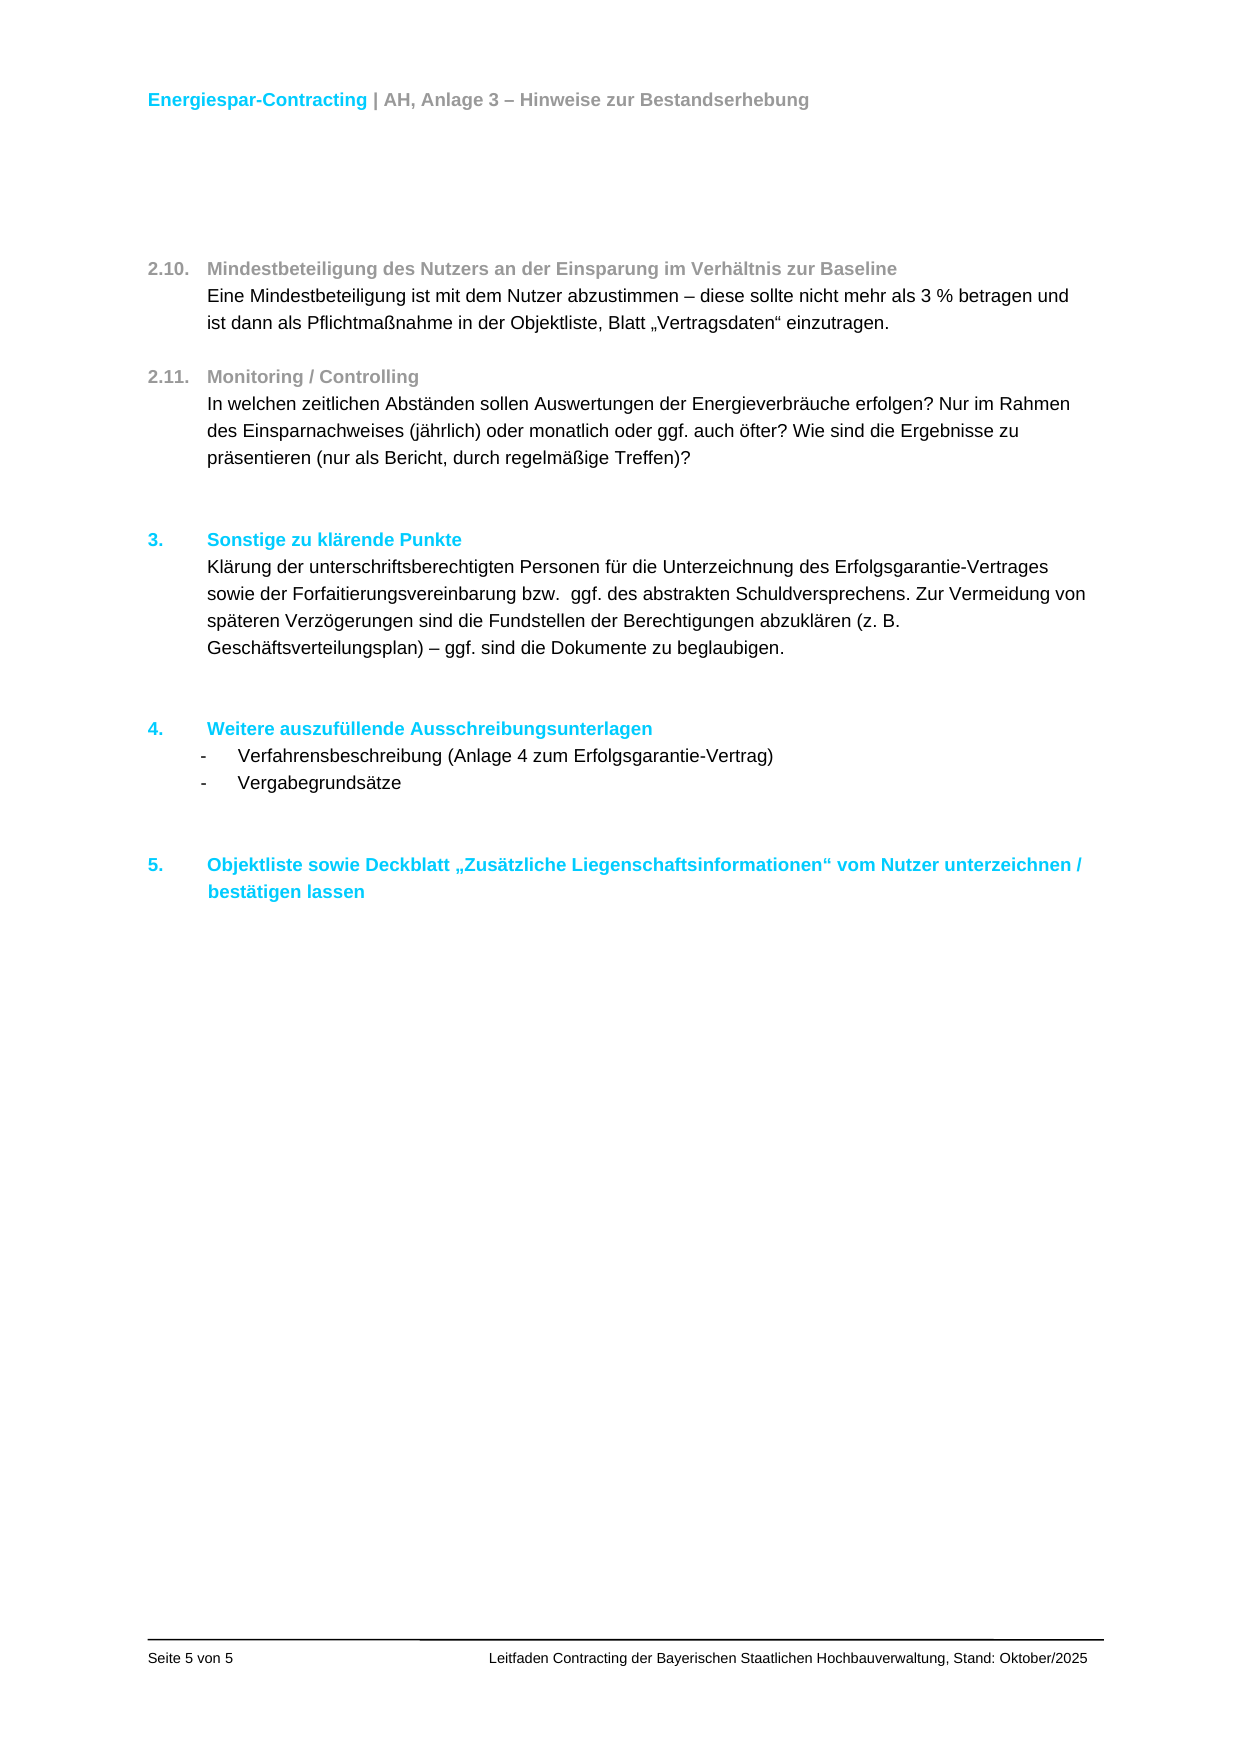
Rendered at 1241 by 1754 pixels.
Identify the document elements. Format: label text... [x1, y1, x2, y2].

text Klärung der unterschriftsberechtigten Personen für die Unterzeichnung des Erfolgsgarantie-Vertrages sowie der Forfaitierungsvereinbarung bzw. ggf. des abstrakten Schuldversprechens. Zur Vermeidung von späteren Verzögerungen sind die Fundstellen der Berechtigungen abzuklären (z. B. Geschäftsverteilungsplan) – ggf. sind die Dokumente zu beglaubigen. [207, 551, 1092, 660]
list Vergabegrundsätze [200, 768, 1092, 795]
list Mindestbeteiligung des Nutzers an der Einsparung im Verhältnis zur Baseline Eine Mindestbeteiligung ist mit dem Nutzer abzustimmen – diese sollte nicht mehr als 3 % betragen und ist dann als Pflichtmaßnahme in der Objektliste, Blatt „Vertragsdaten“ einzutragen. [148, 253, 1092, 362]
list Verfahrensbeschreibung (Anlage 4 zum Erfolgsgarantie-Vertrag) [200, 741, 1092, 768]
list Sonstige zu klärende Punkte [148, 524, 1092, 551]
list Objektliste sowie Deckblatt „Zusätzliche Liegenschaftsinformationen“ vom Nutzer unterzeichnen / bestätigen lassen [148, 849, 1092, 931]
list Weitere auszufüllende Ausschreibungsunterlagen [148, 714, 1092, 741]
list Monitoring / Controlling In welchen zeitlichen Abständen sollen Auswertungen der Energieverbräuche erfolgen? Nur im Rahmen des Einsparnachweises (jährlich) oder monatlich oder ggf. auch öfter? Wie sind die Ergebnisse zu präsentieren (nur als Bericht, durch regelmäßige Treffen)? [148, 362, 1092, 497]
